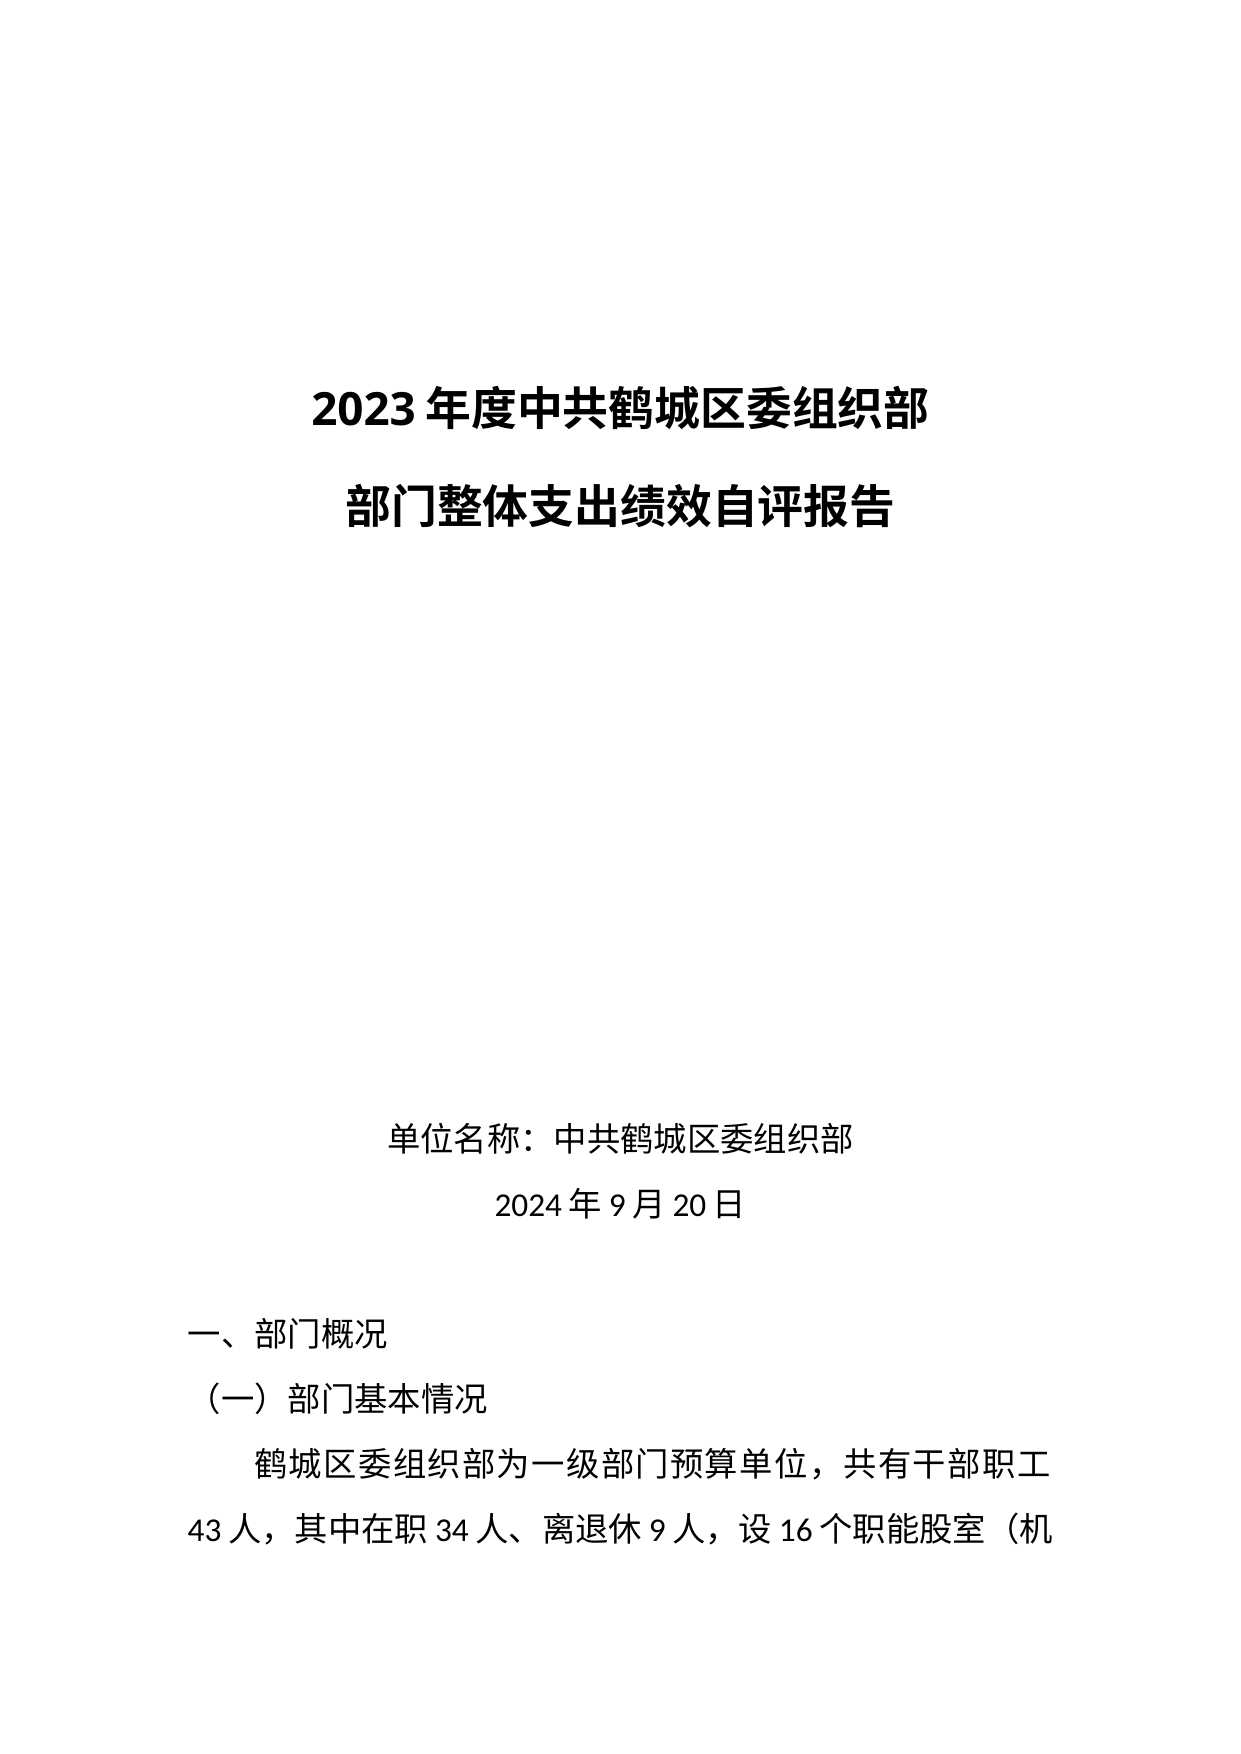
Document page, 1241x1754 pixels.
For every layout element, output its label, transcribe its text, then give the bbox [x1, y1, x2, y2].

text 2024年9月20日 [187, 1169, 1053, 1234]
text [187, 1429, 1053, 1559]
text 部门整体支出绩效自评报告 [187, 454, 1053, 552]
text 2023年度中共鹤城区委组织部 [187, 357, 1053, 454]
text （一）部门基本情况 [187, 1364, 1053, 1429]
text 单位名称：中共鹤城区委组织部 [187, 1104, 1053, 1169]
text 一、部门概况 [187, 1299, 1053, 1364]
